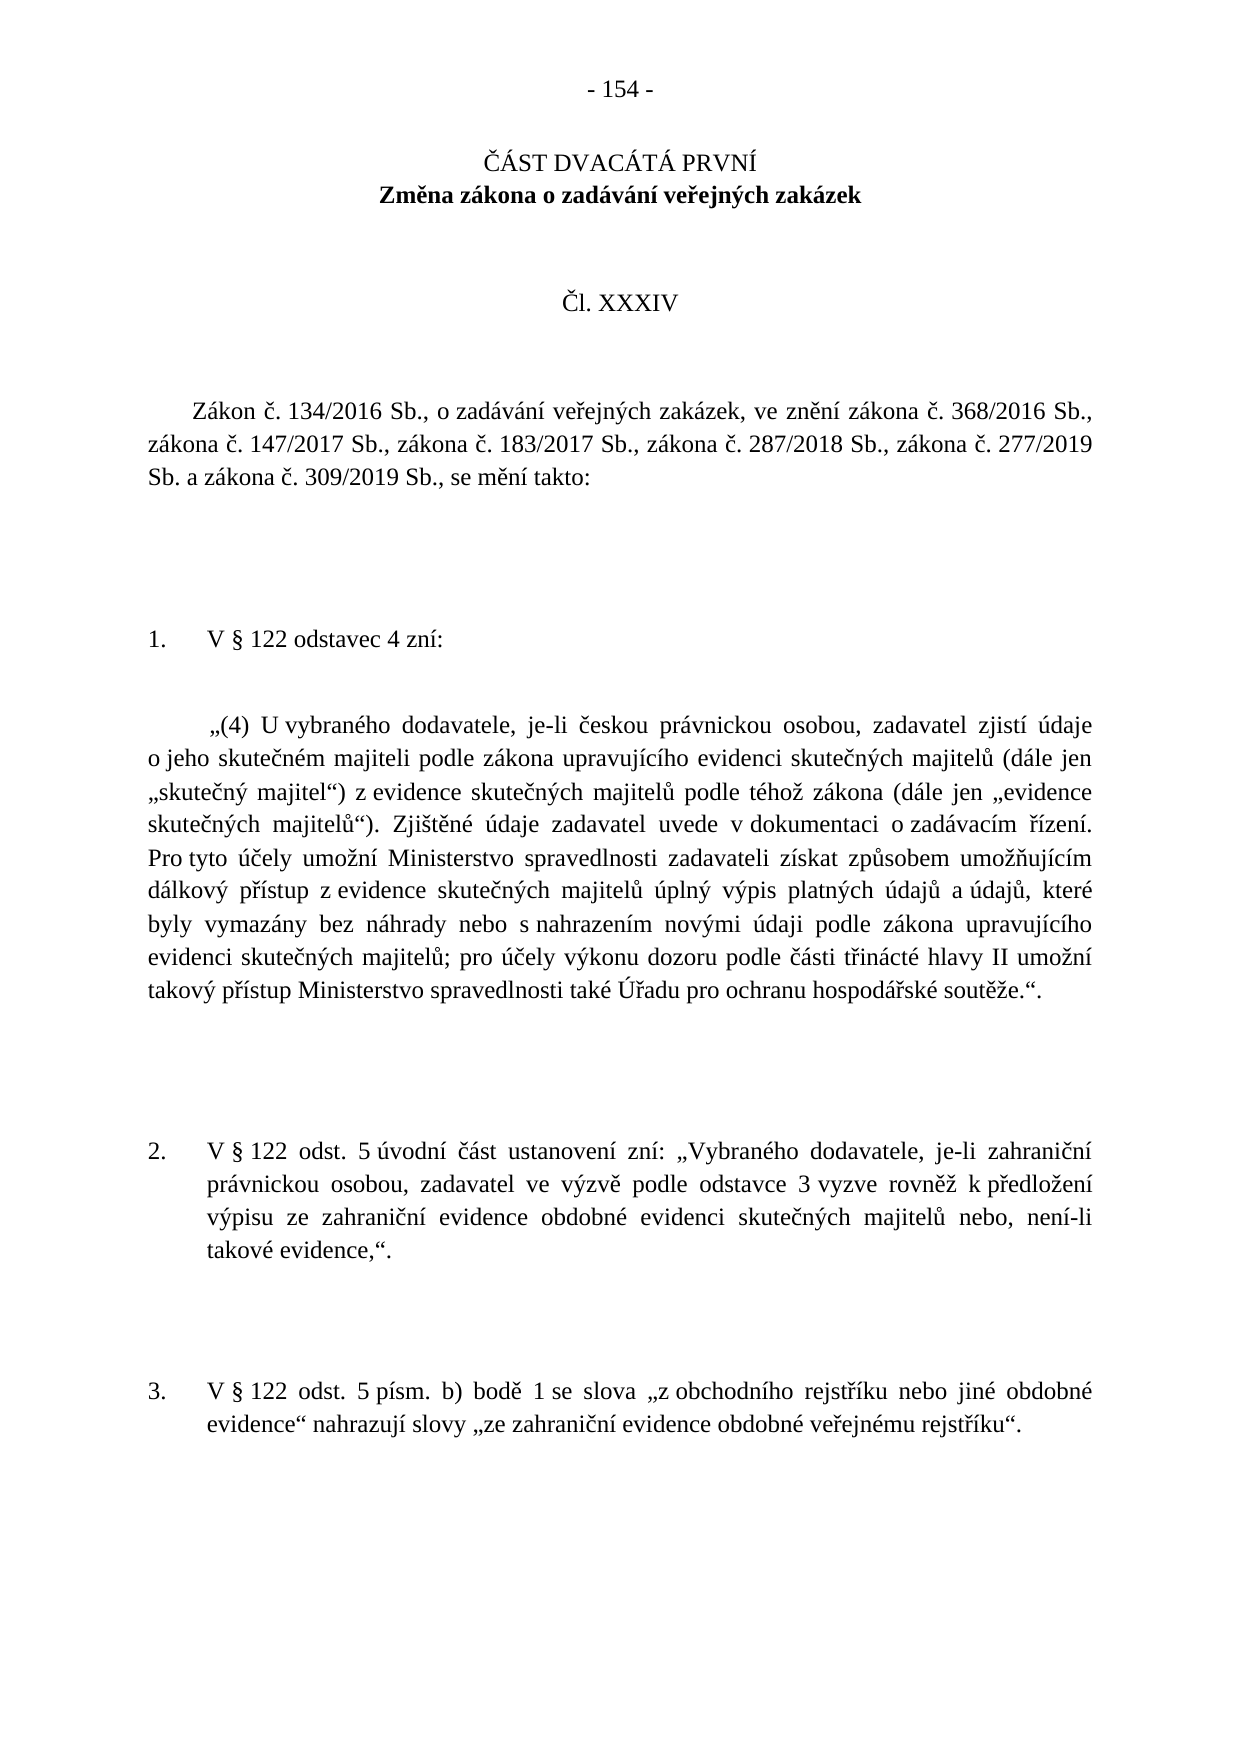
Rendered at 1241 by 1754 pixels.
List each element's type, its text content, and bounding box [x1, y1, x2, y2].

text ČÁST DVACÁTÁ PRVNÍ [148, 148, 1093, 176]
list V § 122 odstavec 4 zní: [148, 624, 1093, 652]
list V § 122 odst. 5 písm. b) bodě 1 se slova „z obchodního rejstříku nebo jiné obdobné evidence“ nahrazují slovy „ze zahraniční evidence obdobné veřejnému rejstříku“. [148, 1376, 1093, 1438]
text Změna zákona o zadávání veřejných zakázek [148, 181, 1093, 209]
text Čl. XXXIV [148, 288, 1093, 317]
list V § 122 odst. 5 úvodní část ustanovení zní: „Vybraného dodavatele, je-li zahraniční právnickou osobou, zadavatel ve výzvě podle odstavce 3 vyzve rovněž k předložení výpisu ze zahraniční evidence obdobné evidenci skutečných majitelů nebo, není-li takové evidence,“. [148, 1136, 1093, 1264]
text Zákon č. 134/2016 Sb., o zadávání veřejných zakázek, ve znění zákona č. 368/2016 Sb., zákona č. 147/2017 Sb., zákona č. 183/2017 Sb., zákona č. 287/2018 Sb., zákona č. 277/2019 Sb. a zákona č. 309/2019 Sb., se mění takto: [148, 396, 1093, 491]
text „(4) U vybraného dodavatele, je-li českou právnickou osobou, zadavatel zjistí údaje o jeho skutečném majiteli podle zákona upravujícího evidenci skutečných majitelů (dále jen „skutečný majitel“) z evidence skutečných majitelů podle téhož zákona (dále jen „evidence skutečných majitelů“). Zjištěné údaje zadavatel uvede v dokumentaci o zadávacím řízení. Pro tyto účely umožní Ministerstvo spravedlnosti zadavateli získat způsobem umožňujícím dálkový přístup z evidence skutečných majitelů úplný výpis platných údajů a údajů, které byly vymazány bez náhrady nebo s nahrazením novými údaji podle zákona upravujícího evidenci skutečných majitelů; pro účely výkonu dozoru podle části třinácté hlavy II umožní takový přístup Ministerstvo spravedlnosti také Úřadu pro ochranu hospodářské soutěže.“. [148, 711, 1093, 1003]
